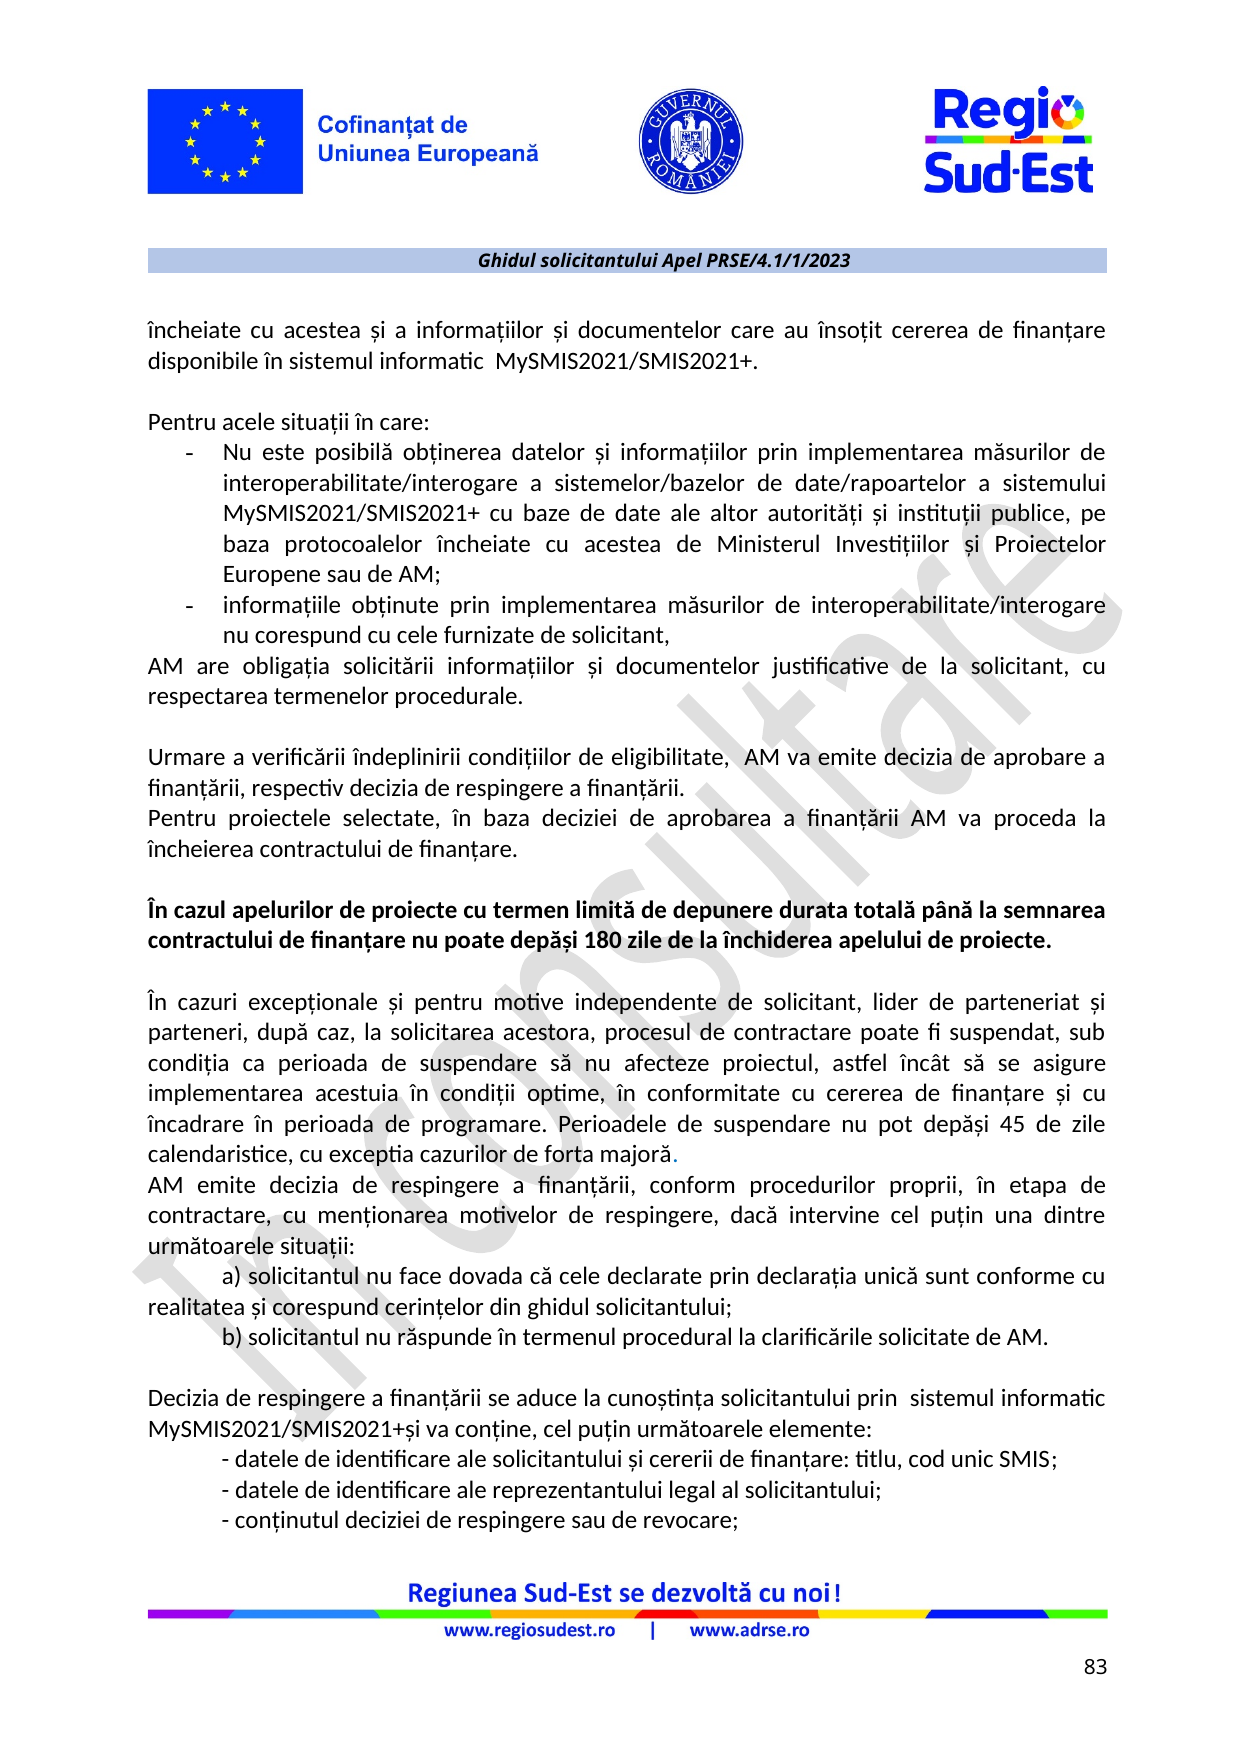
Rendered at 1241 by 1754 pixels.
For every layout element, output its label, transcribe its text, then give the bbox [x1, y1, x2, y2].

text AM are obligația solicitării informațiilor și documentelor justificative de la solicitant, cu respectarea termenelor procedurale. [148, 650, 1107, 711]
list informațiile obținute prin implementarea măsurilor de interoperabilitate/interogare nu corespund cu cele furnizate de solicitant, [185, 589, 1107, 650]
text - conținutul deciziei de respingere sau de revocare; [148, 1504, 1107, 1535]
text Pentru acele situații în care: [148, 406, 1107, 436]
text b) solicitantul nu răspunde în termenul procedural la clarificările solicitate de AM. [148, 1321, 1107, 1352]
picture [147, 1582, 1108, 1640]
text Decizia de respingere a finanțării se aduce la cunoștința solicitantului prin sistemul informatic MySMIS2021/SMIS2021+și va conține, cel puțin următoarele elemente: [148, 1382, 1107, 1443]
text Urmare a verificării îndeplinirii condițiilor de eligibilitate, AM va emite decizia de aprobare a finanțării, respectiv decizia de respingere a finanțării. [148, 742, 1107, 803]
picture [147, 86, 1093, 195]
text - datele de identificare ale solicitantului și cererii de finanțare: titlu, cod unic SMIS; [148, 1443, 1107, 1474]
text - datele de identificare ale reprezentantului legal al solicitantului; [148, 1474, 1107, 1504]
text În cazuri excepționale și pentru motive independente de solicitant, lider de parteneriat și parteneri, după caz, la solicitarea acestora, procesul de contractare poate fi suspendat, sub condiția ca perioada de suspendare să nu afecteze proiectul, astfel încât să se asigure implementarea acestuia în condiții optime, în conformitate cu cererea de finanțare și cu încadrare în perioada de programare. Perioadele de suspendare nu pot depăși 45 de zile calendaristice, cu exceptia cazurilor de forta majoră. [148, 986, 1107, 1169]
text În cazul apelurilor de proiecte cu termen limită de depunere durata totală până la semnarea contractului de finanțare nu poate depăși 180 zile de la închiderea apelului de proiecte. [148, 894, 1107, 955]
text Pentru proiectele selectate, în baza deciziei de aprobarea a finanțării AM va proceda la încheierea contractului de finanțare. [148, 803, 1107, 864]
text AM emite decizia de respingere a finanțării, conform procedurilor proprii, în etapa de contractare, cu menționarea motivelor de respingere, dacă intervine cel puțin una dintre următoarele situații: [148, 1169, 1107, 1260]
text a) solicitantul nu face dovada că cele declarate prin declarația unică sunt conforme cu realitatea și corespund cerințelor din ghidul solicitantului; [148, 1260, 1107, 1321]
list Nu este posibilă obținerea datelor și informațiilor prin implementarea măsurilor de interoperabilitate/interogare a sistemelor/bazelor de date/rapoartelor a sistemului MySMIS2021/SMIS2021+ cu baze de date ale altor autorități și instituții publice, pe baza protocoalelor încheiate cu acestea de Ministerul Investițiilor și Proiectelor Europene sau de AM; [185, 436, 1107, 589]
